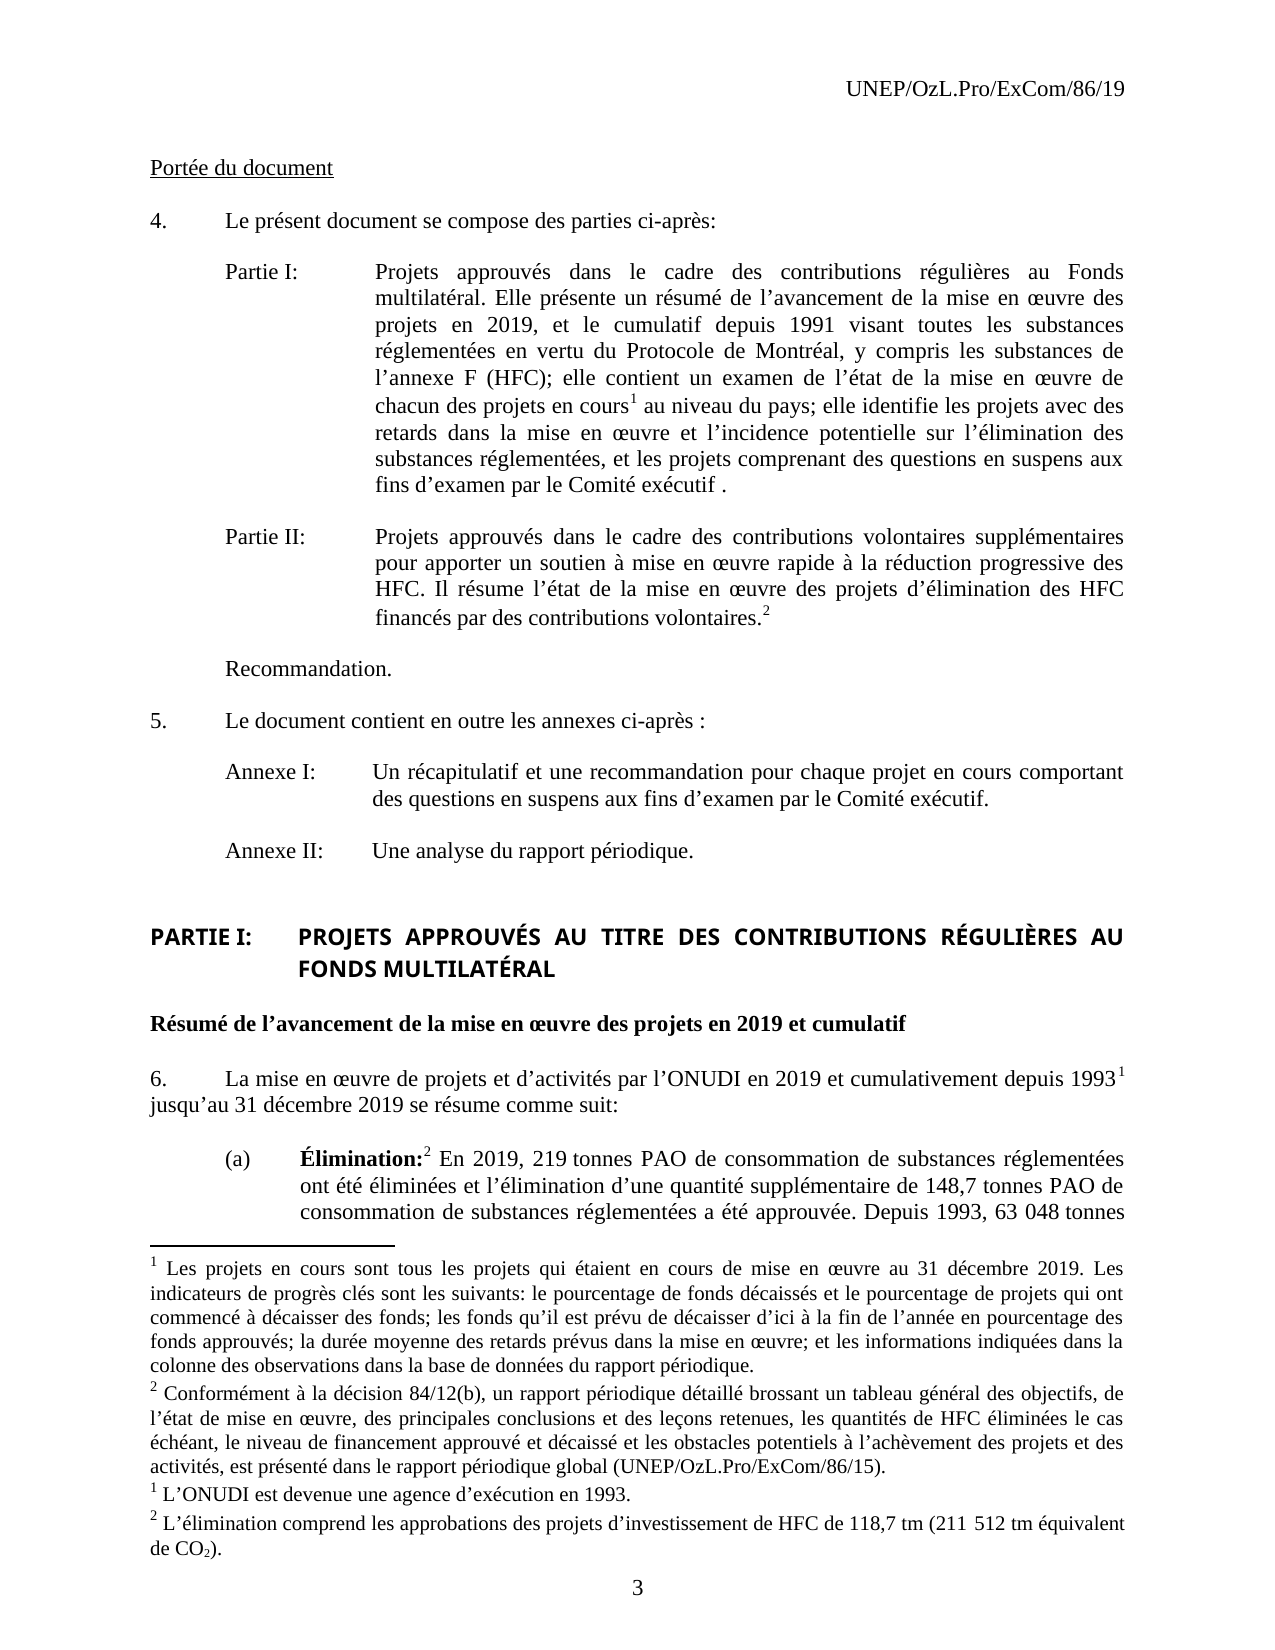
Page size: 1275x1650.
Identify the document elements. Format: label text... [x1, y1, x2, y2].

text Résumé de l’avancement de la mise en œuvre des projets en 2019 et cumulatif [150, 1010, 1125, 1036]
text Partie I: Projets approUVÉS AU TITRE DES contributions RÉGULIÈRES AU Fonds multilatéral [150, 921, 1125, 984]
list La mise en œuvre de projets et d’activités par l’ONUDI en 2019 et cumulativement depuis 1993 jusqu’au 31 décembre 2019 se résume comme suit: [150, 1063, 1125, 1118]
text Annexe I: Un récapitulatif et une recommandation pour chaque projet en cours comportant des questions en suspens aux fins d’examen par le Comité exécutif. [225, 758, 1125, 811]
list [225, 1143, 1125, 1224]
list Le présent document se compose des parties ci-après: [150, 207, 1125, 233]
text Partie I: Projets approuvés dans le cadre des contributions régulières au Fonds multilatéral. Elle présente un résumé de l’avancement de la mise en œuvre des projets en 2019, et le cumulatif depuis 1991 visant toutes les substances réglementées en vertu du Protocole de Montréal, y compris les substances de l’annexe F (HFC); elle contient un examen de l’état de la mise en œuvre de chacun des projets en cours au niveau du pays; elle identifie les projets avec des retards dans la mise en œuvre et l’incidence potentielle sur l’élimination des substances réglementées, et les projets comprenant des questions en suspens aux fins d’examen par le Comité exécutif . [225, 258, 1125, 498]
text Annexe II: Une analyse du rapport périodique. [225, 837, 1125, 864]
text Portée du document [150, 154, 1125, 180]
list Le document contient en outre les annexes ci-après : [150, 707, 1125, 733]
text Partie II: Projets approuvés dans le cadre des contributions volontaires supplémentaires pour apporter un soutien à mise en œuvre rapide à la réduction progressive des HFC. Il résume l’état de la mise en œuvre des projets d’élimination des HFC financés par des contributions volontaires. [225, 523, 1125, 631]
text Recommandation. [225, 656, 1125, 682]
